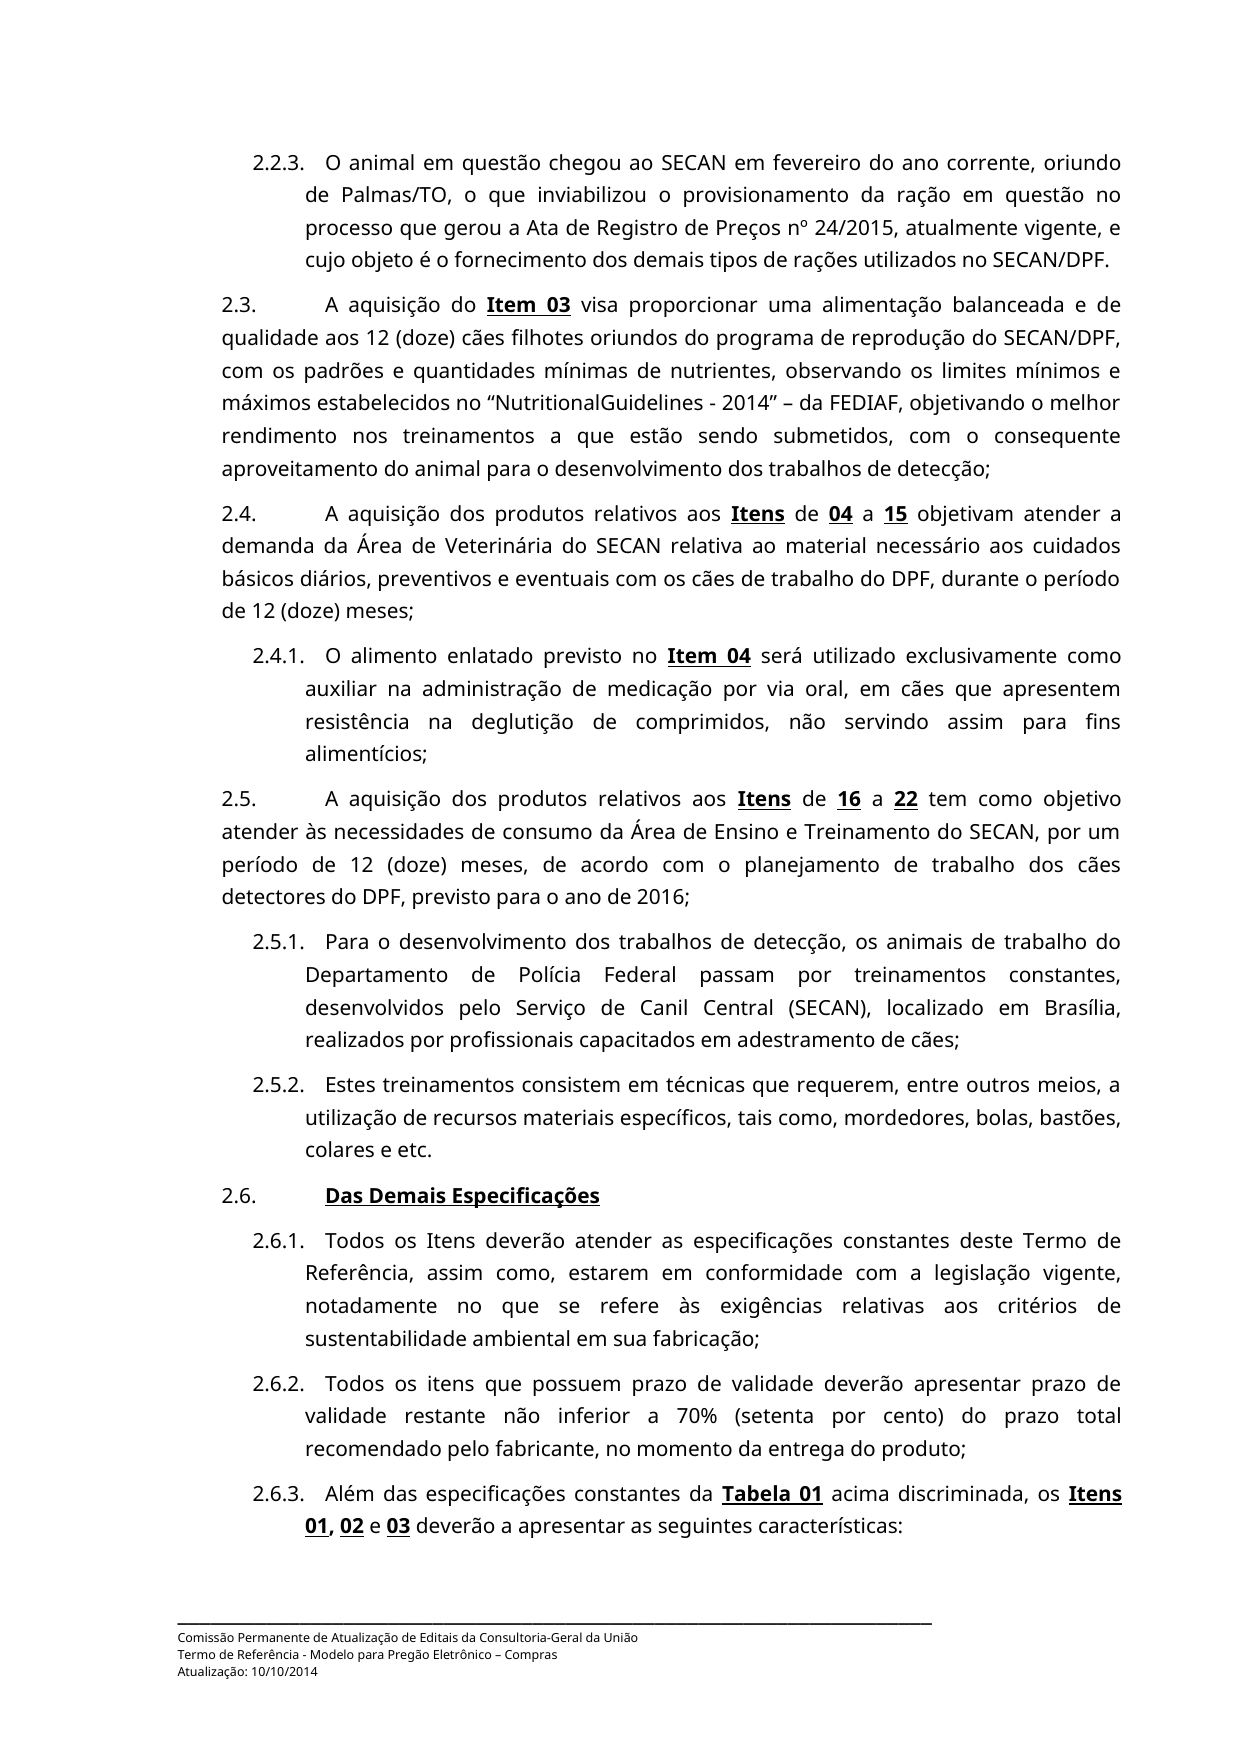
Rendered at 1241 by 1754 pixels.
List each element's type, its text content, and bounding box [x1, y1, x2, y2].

list Das Demais Especificações [221, 1181, 1122, 1209]
list Para o desenvolvimento dos trabalhos de detecção, os animais de trabalho do Departamento de Polícia Federal passam por treinamentos constantes, desenvolvidos pelo Serviço de Canil Central (SECAN), localizado em Brasília, realizados por profissionais capacitados em adestramento de cães; [252, 927, 1122, 1054]
list A aquisição dos produtos relativos aos Itens de 16 a 22 tem como objetivo atender às necessidades de consumo da Área de Ensino e Treinamento do SECAN, por um período de 12 (doze) meses, de acordo com o planejamento de trabalho dos cães detectores do DPF, previsto para o ano de 2016; [221, 784, 1122, 911]
list Além das especificações constantes da Tabela 01 acima discriminada, os Itens 01, 02 e 03 deverão a apresentar as seguintes características: [252, 1479, 1122, 1540]
list O animal em questão chegou ao SECAN em fevereiro do ano corrente, oriundo de Palmas/TO, o que inviabilizou o provisionamento da ração em questão no processo que gerou a Ata de Registro de Preços nº 24/2015, atualmente vigente, e cujo objeto é o fornecimento dos demais tipos de rações utilizados no SECAN/DPF. [252, 148, 1122, 274]
list O alimento enlatado previsto no Item 04 será utilizado exclusivamente como auxiliar na administração de medicação por via oral, em cães que apresentem resistência na deglutição de comprimidos, não servindo assim para fins alimentícios; [252, 642, 1122, 768]
list Estes treinamentos consistem em técnicas que requerem, entre outros meios, a utilização de recursos materiais específicos, tais como, mordedores, bolas, bastões, colares e etc. [252, 1070, 1122, 1164]
list A aquisição dos produtos relativos aos Itens de 04 a 15 objetivam atender a demanda da Área de Veterinária do SECAN relativa ao material necessário aos cuidados básicos diários, preventivos e eventuais com os cães de trabalho do DPF, durante o período de 12 (doze) meses; [221, 499, 1122, 625]
list Todos os itens que possuem prazo de validade deverão apresentar prazo de validade restante não inferior a 70% (setenta por cento) do prazo total recomendado pelo fabricante, no momento da entrega do produto; [252, 1369, 1122, 1462]
list Todos os Itens deverão atender as especificações constantes deste Termo de Referência, assim como, estarem em conformidade com a legislação vigente, notadamente no que se refere às exigências relativas aos critérios de sustentabilidade ambiental em sua fabricação; [252, 1226, 1122, 1352]
list A aquisição do Item 03 visa proporcionar uma alimentação balanceada e de qualidade aos 12 (doze) cães filhotes oriundos do programa de reprodução do SECAN/DPF, com os padrões e quantidades mínimas de nutrientes, observando os limites mínimos e máximos estabelecidos no “NutritionalGuidelines - 2014” – da FEDIAF, objetivando o melhor rendimento nos treinamentos a que estão sendo submetidos, com o consequente aproveitamento do animal para o desenvolvimento dos trabalhos de detecção; [221, 291, 1122, 482]
